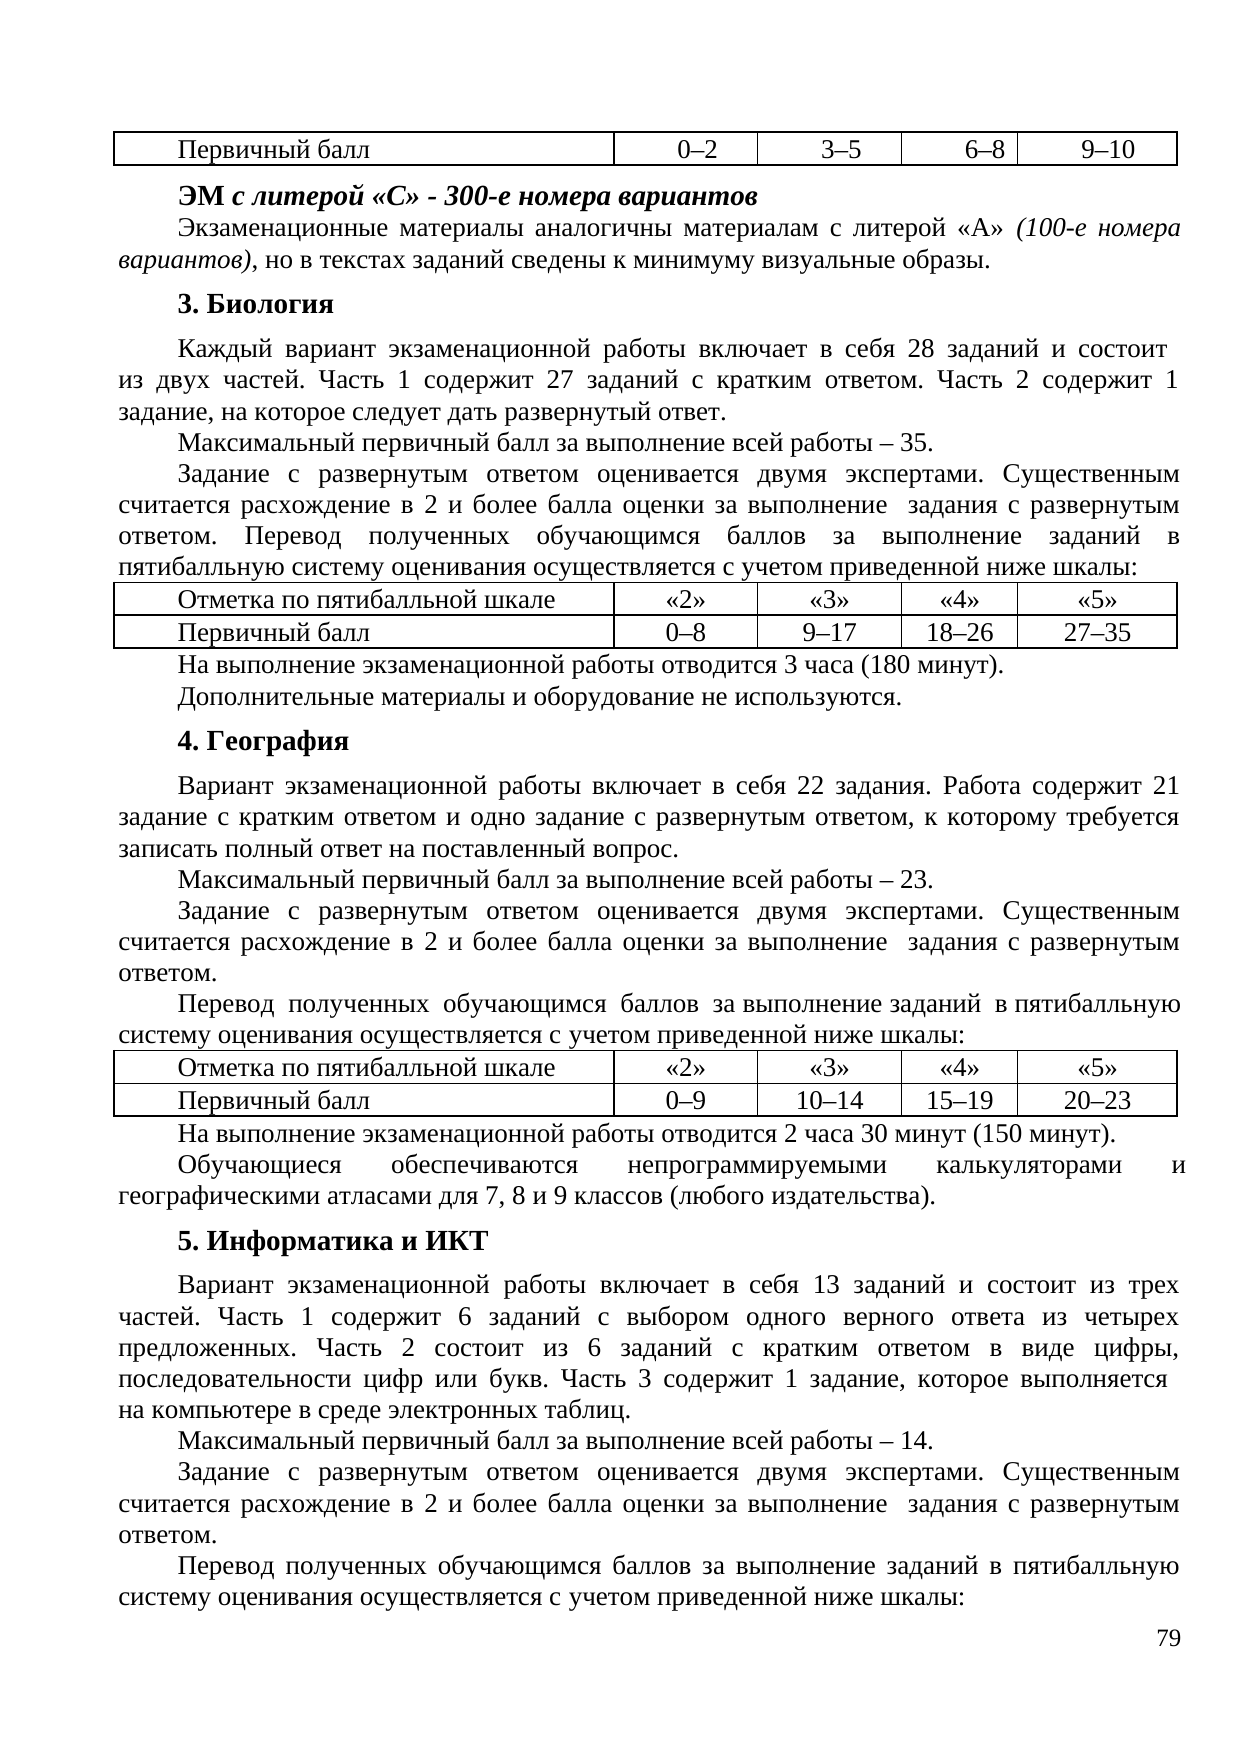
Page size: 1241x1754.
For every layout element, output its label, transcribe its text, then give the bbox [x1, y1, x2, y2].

text Перевод полученных обучающимся баллов за выполнение заданий в пятибалльную систему оценивания осуществляется с учетом приведенной ниже шкалы: [118, 987, 1181, 1050]
table_cell Первичный балл [115, 616, 613, 647]
text Задание с развернутым ответом оценивается двумя экспертами. Существенным считается расхождение в 2 и более балла оценки за выполнение задания с развернутым ответом. Перевод полученных обучающимся баллов за выполнение заданий в пятибалльную систему оценивания осуществляется с учетом приведенной ниже шкалы: [118, 457, 1181, 582]
text Вариант экзаменационной работы включает в себя 13 заданий и состоит из трех частей. Часть 1 содержит 6 заданий с выбором одного верного ответа из четырех предложенных. Часть 2 состоит из 6 заданий с кратким ответом в виде цифры, последовательности цифр или букв. Часть 3 содержит 1 задание, которое выполняется на компьютере в среде электронных таблиц. [118, 1269, 1181, 1424]
text Дополнительные материалы и оборудование не используются. [118, 680, 1181, 711]
table_header «5» [1018, 583, 1176, 614]
table_header «2» [615, 583, 757, 614]
table_cell 6–8 [902, 133, 1017, 164]
table_header «3» [758, 583, 901, 614]
text Каждый вариант экзаменационной работы включает в себя 28 заданий и состоит из двух частей. Часть 1 содержит 27 заданий с кратким ответом. Часть 2 содержит 1 задание, на которое следует дать развернутый ответ. [118, 332, 1181, 426]
text Задание с развернутым ответом оценивается двумя экспертами. Существенным считается расхождение в 2 и более балла оценки за выполнение задания с развернутым ответом. [118, 894, 1181, 987]
text ЭМ с литерой «С» - 300-е номера вариантов [118, 178, 1181, 212]
table_header «2» [615, 1051, 757, 1082]
text Максимальный первичный балл за выполнение всей работы – 23. [118, 863, 1181, 894]
table_cell 27–35 [1018, 616, 1176, 647]
table_header «4» [902, 1051, 1017, 1082]
table_cell 0–2 [615, 133, 757, 164]
text На выполнение экзаменационной работы отводится 2 часа 30 минут (150 минут). [118, 1117, 1181, 1148]
text Обучающиеся обеспечиваются непрограммируемыми калькуляторами и географическими атласами для 7, 8 и 9 классов (любого издательства). [118, 1148, 1187, 1210]
table_header Отметка по пятибалльной шкале [115, 583, 613, 614]
table_header Отметка по пятибалльной шкале [115, 1051, 613, 1082]
text Задание с развернутым ответом оценивается двумя экспертами. Существенным считается расхождение в 2 и более балла оценки за выполнение задания с развернутым ответом. [118, 1456, 1181, 1549]
text На выполнение экзаменационной работы отводится 3 часа (180 минут). [118, 648, 1181, 680]
table_cell 15–19 [902, 1084, 1017, 1115]
table_cell 3–5 [758, 133, 901, 164]
text Перевод полученных обучающимся баллов за выполнение заданий в пятибалльную систему оценивания осуществляется с учетом приведенной ниже шкалы: [118, 1549, 1181, 1611]
table_cell Первичный балл [115, 133, 613, 164]
text Вариант экзаменационной работы включает в себя 22 задания. Работа содержит 21 задание с кратким ответом и одно задание с развернутым ответом, к которому требуется записать полный ответ на поставленный вопрос. [118, 769, 1181, 863]
text 3. Биология [118, 286, 1181, 320]
table_cell 18–26 [902, 616, 1017, 647]
text Максимальный первичный балл за выполнение всей работы – 35. [118, 426, 1181, 457]
table_cell 10–14 [758, 1084, 901, 1115]
text Экзаменационные материалы аналогичны материалам с литерой «А» (100-е номера вариантов), но в текстах заданий сведены к минимуму визуальные образы. [118, 212, 1181, 274]
text Максимальный первичный балл за выполнение всей работы – 14. [118, 1424, 1181, 1456]
table_cell Первичный балл [115, 1084, 613, 1115]
table_cell 9–17 [758, 616, 901, 647]
text 4. География [118, 723, 1181, 757]
table_header «3» [758, 1051, 901, 1082]
table_cell 0–9 [615, 1084, 757, 1115]
table_header «4» [902, 583, 1017, 614]
table_header «5» [1018, 1051, 1176, 1082]
text 5. Информатика и ИКТ [118, 1223, 1181, 1256]
table_cell 20–23 [1018, 1084, 1176, 1115]
table_cell 0–8 [615, 616, 757, 647]
table_cell 9–10 [1018, 133, 1176, 164]
